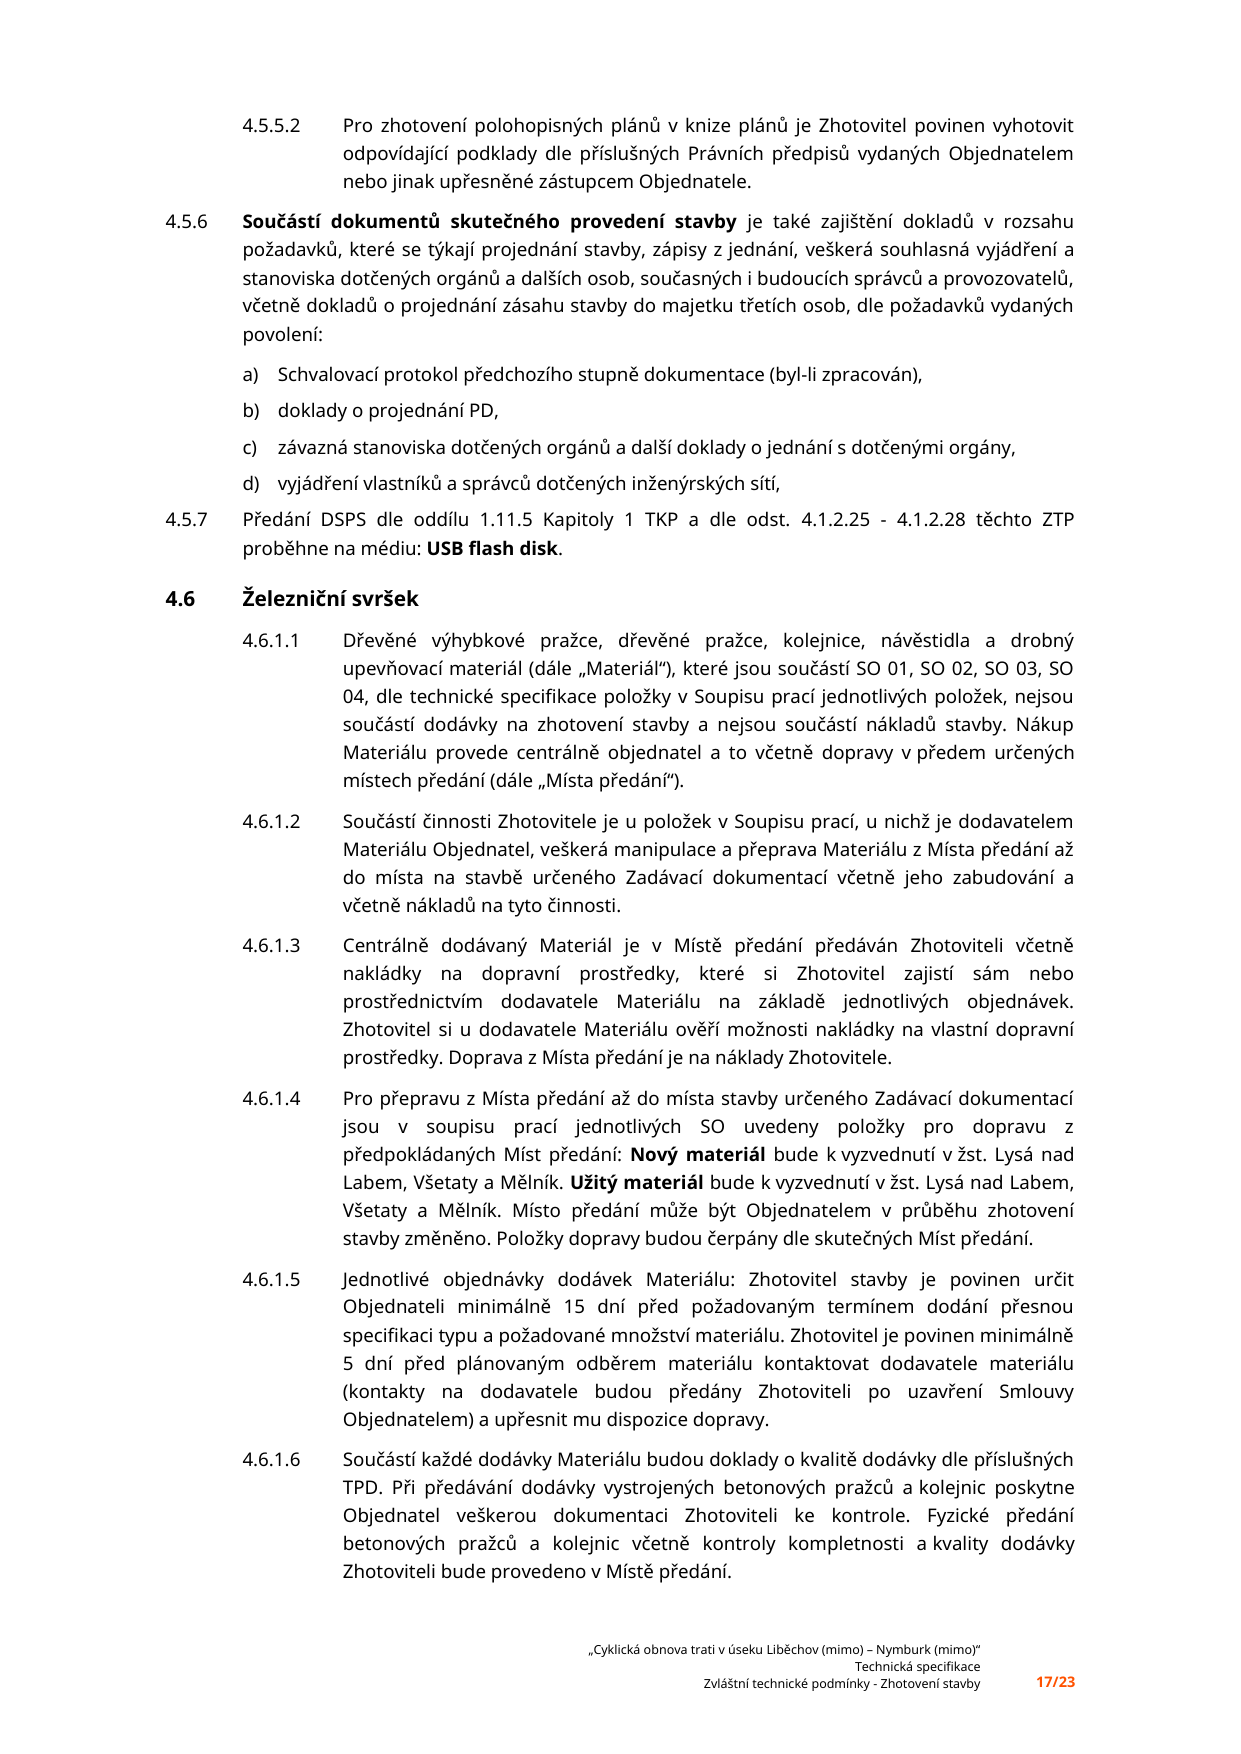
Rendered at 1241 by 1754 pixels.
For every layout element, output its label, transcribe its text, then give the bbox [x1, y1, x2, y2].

list doklady o projednání PD, [242, 398, 1075, 423]
list Jednotlivé objednávky dodávek Materiálu: Zhotovitel stavby je povinen určit Objednateli minimálně 15 dní před požadovaným termínem dodání přesnou specifikaci typu a požadované množství materiálu. Zhotovitel je povinen minimálně 5 dní před plánovaným odběrem materiálu kontaktovat dodavatele materiálu (kontakty na dodavatele budou předány Zhotoviteli po uzavření Smlouvy Objednatelem) a upřesnit mu dispozice dopravy. [242, 1266, 1075, 1431]
list Centrálně dodávaný Materiál je v Místě předání předáván Zhotoviteli včetně nakládky na dopravní prostředky, které si Zhotovitel zajistí sám nebo prostřednictvím dodavatele Materiálu na základě jednotlivých objednávek. Zhotovitel si u dodavatele Materiálu ověří možnosti nakládky na vlastní dopravní prostředky. Doprava z Místa předání je na náklady Zhotovitele. [242, 933, 1075, 1070]
list vyjádření vlastníků a správců dotčených inženýrských sítí, [242, 470, 1075, 496]
list závazná stanoviska dotčených orgánů a další doklady o jednání s dotčenými orgány, [242, 434, 1075, 459]
list Součástí každé dodávky Materiálu budou doklady o kvalitě dodávky dle příslušných TPD. Při předávání dodávky vystrojených betonových pražců a kolejnic poskytne Objednatel veškerou dokumentaci Zhotoviteli ke kontrole. Fyzické předání betonových pražců a kolejnic včetně kontroly kompletnosti a kvality dodávky Zhotoviteli bude provedeno v Místě předání. [242, 1446, 1075, 1584]
list Schvalovací protokol předchozího stupně dokumentace (byl-li zpracován), [242, 361, 1075, 387]
list Předání DSPS dle oddílu 1.11.5 Kapitoly 1 TKP a dle odst. 4.1.2.25 - 4.1.2.25 těchto ZTP proběhne na médiu: USB flash disk. [165, 507, 1075, 560]
list Železniční svršek [165, 584, 1075, 612]
text Pro zhotovení polohopisných plánů v knize plánů je Zhotovitel povinen vyhotovit odpovídající podklady dle příslušných Právních předpisů vydaných Objednatelem nebo jinak upřesněné zástupcem Objednatele. [242, 112, 1075, 194]
list Součástí činnosti Zhotovitele je u položek v Soupisu prací, u nichž je dodavatelem Materiálu Objednatel, veškerá manipulace a přeprava Materiálu z Místa předání až do místa na stavbě určeného Zadávací dokumentací včetně jeho zabudování a včetně nákladů na tyto činnosti. [242, 808, 1075, 918]
list Součástí dokumentů skutečného provedení stavby je také zajištění dokladů v rozsahu požadavků, které se týkají projednání stavby, zápisy z jednání, veškerá souhlasná vyjádření a stanoviska dotčených orgánů a dalších osob, současných i budoucích správců a provozovatelů, včetně dokladů o projednání zásahu stavby do majetku třetích osob, dle požadavků vydaných povolení: [165, 209, 1075, 346]
list Dřevěné výhybkové pražce, dřevěné pražce, kolejnice, návěstidla a drobný upevňovací materiál (dále „Materiál“), které jsou součástí SO 01, SO 02, SO 03, SO 04, dle technické specifikace položky v Soupisu prací jednotlivých položek, nejsou součástí dodávky na zhotovení stavby a nejsou součástí nákladů stavby. Nákup Materiálu provede centrálně objednatel a to včetně dopravy v předem určených místech předání (dále „Místa předání“). [242, 627, 1075, 793]
list Pro přepravu z Místa předání až do místa stavby určeného Zadávací dokumentací jsou v soupisu prací jednotlivých SO uvedeny položky pro dopravu z předpokládaných Míst předání: Nový materiál bude k vyzvednutí v žst. Lysá nad Labem, Všetaty a Mělník. Užitý materiál bude k vyzvednutí v žst. Lysá nad Labem, Všetaty a Mělník. Místo předání může být Objednatelem v průběhu zhotovení stavby změněno. Položky dopravy budou čerpány dle skutečných Míst předání. [242, 1085, 1075, 1251]
